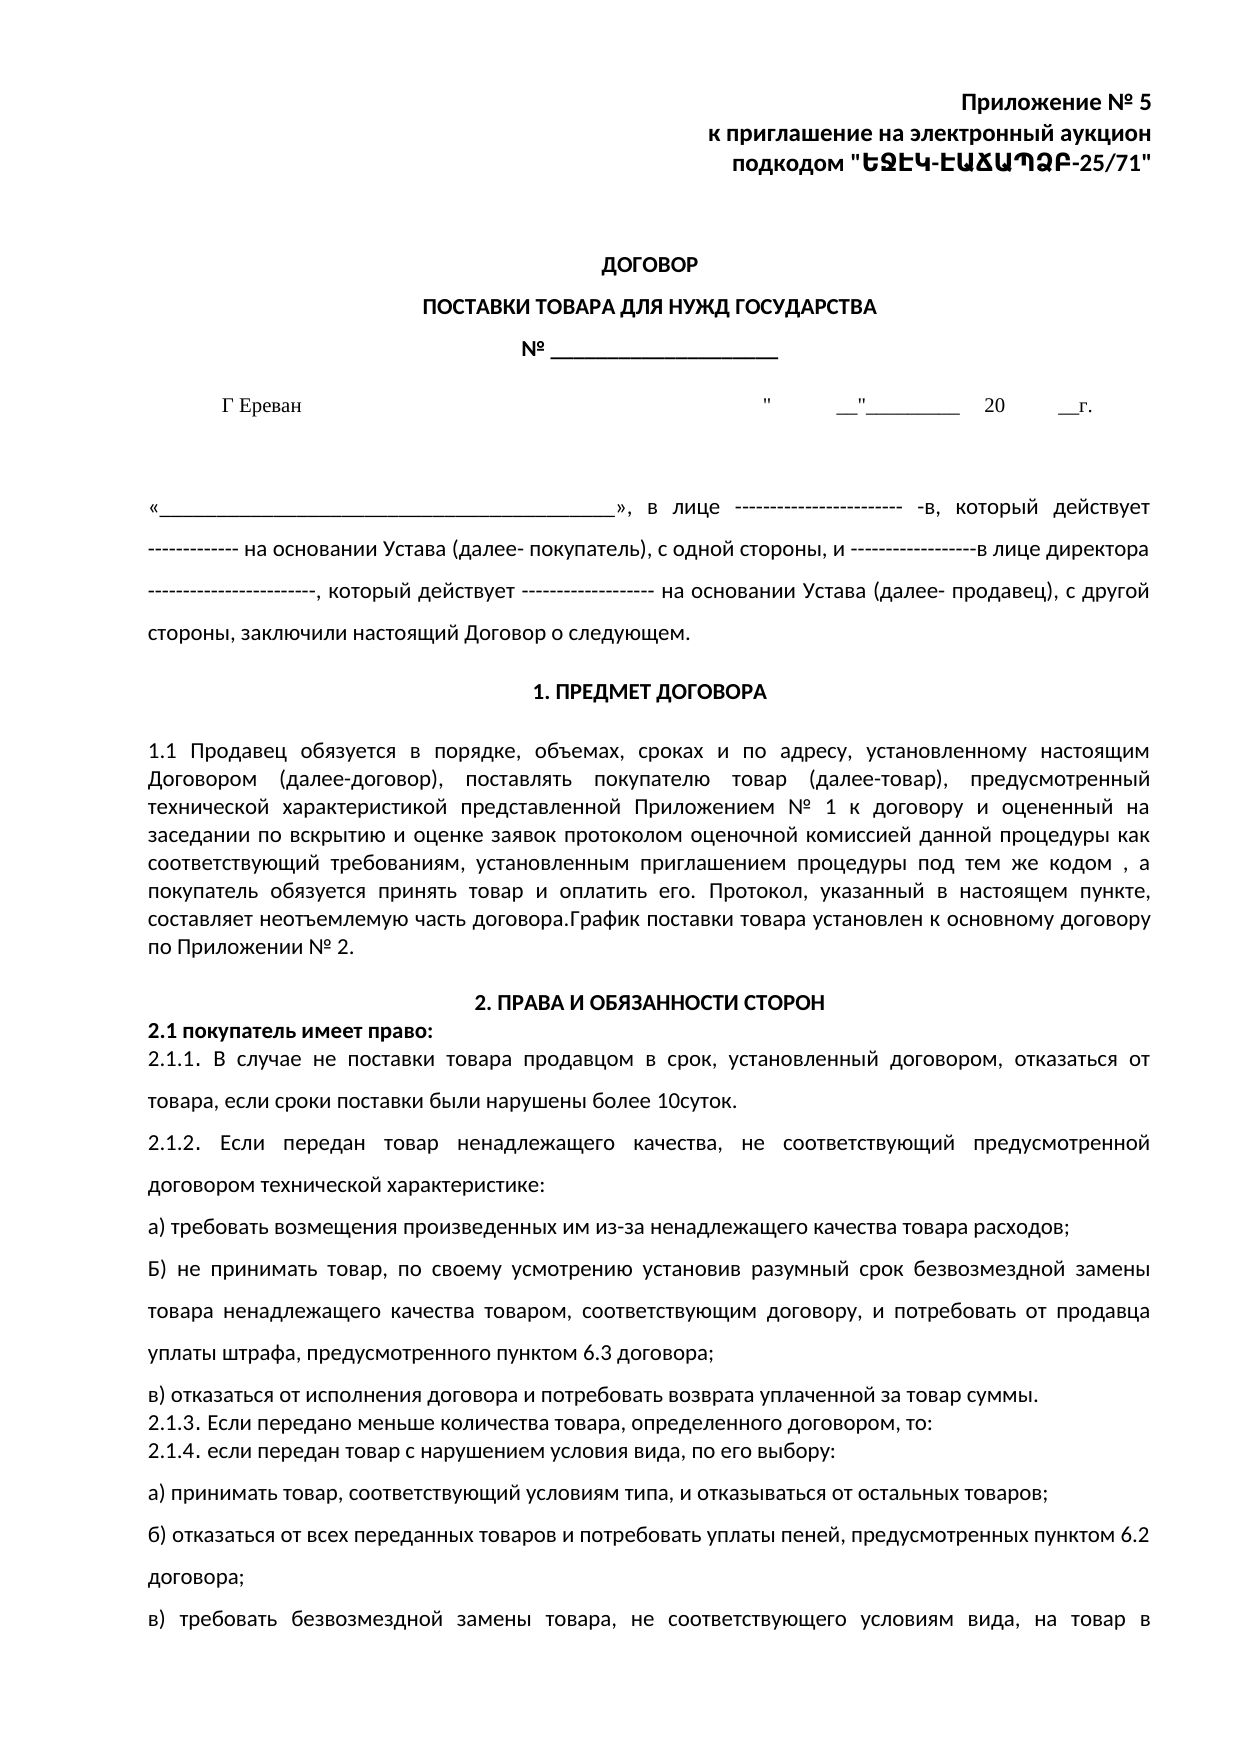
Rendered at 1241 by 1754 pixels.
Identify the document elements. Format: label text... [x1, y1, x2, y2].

list б) отказаться от всех переданных товаров и потребовать уплаты пеней, предусмотренных пунктом 6.2 договора; [148, 1520, 1152, 1590]
list 2. ПРАВА И ОБЯЗАННОСТИ СТОРОН [148, 988, 1152, 1016]
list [148, 1604, 1152, 1632]
text 2.1 покупатель имеет право: [148, 1016, 1152, 1044]
text 1.1 Продавец обязуется в порядке, объемах, сроках и по адресу, установленному настоящим Договором (далее-договор), поставлять покупателю товар (далее-товар), предусмотренный технической характеристикой представленной Приложением № 1 к договору и оцененный на заседании по вскрытию и оценке заявок протоколом оценочной комиссией данной процедуры как соответствующий требованиям, установленным приглашением процедуры под тем же кодом , а покупатель обязуется принять товар и оплатить его. Протокол, указанный в настоящем пункте, составляет неотъемлемую часть договора.График поставки товара установлен к основному договору по Приложении № 2. [148, 736, 1152, 960]
list а) принимать товар, соответствующий условиям типа, и отказываться от остальных товаров; [148, 1478, 1152, 1506]
text № ____________________ [148, 334, 1152, 362]
text ДОГОВОР [148, 251, 1152, 278]
table_header " __"_________ 20 __г. [620, 393, 1104, 434]
text 1. ПРЕДМЕТ ДОГОВОРА [148, 677, 1152, 705]
text в) отказаться от исполнения договора и потребовать возврата уплаченной за товар суммы. [148, 1380, 1152, 1408]
text подкодом "ԵՋԷԿ-ԷԱՃԱՊՁԲ-25/71" [177, 147, 1152, 178]
list Б) не принимать товар, по своему усмотрению установив разумный срок безвозмездной замены товара ненадлежащего качества товаром, соответствующим договору, и потребовать от продавца уплаты штрафа, предусмотренного пунктом 6.3 договора; [148, 1254, 1152, 1366]
text Приложение № 5 [148, 86, 1152, 117]
list 2.1.4․ если передан товар с нарушением условия вида, по его выбору: [148, 1436, 1152, 1464]
table_header Г Ереван [136, 393, 620, 434]
text «________________________________________», в лице ------------------------ -в, который действует ------------- на основании Устава (далее- покупатель), с одной стороны, и ------------------в лице директора ------------------------, который действует ------------------- на основании Устава (далее- продавец), с другой стороны, заключили настоящий Договор о следующем. [148, 492, 1152, 646]
list а) требовать возмещения произведенных им из-за ненадлежащего качества товара расходов; [148, 1212, 1152, 1240]
list 2.1.2․ Если передан товар ненадлежащего качества, не соответствующий предусмотренной договором технической характеристике: [148, 1128, 1152, 1198]
list 2.1.1․ В случае не поставки товара продавцом в срок, установленный договором, отказаться от товара, если сроки поставки были нарушены более 10суток. [148, 1044, 1152, 1114]
text 2.1.3․ Если передано меньше количества товара, определенного договором, то: [148, 1408, 1152, 1436]
text к приглашение на электронный аукцион [177, 117, 1152, 147]
text ПОСТАВКИ ТОВАРА ДЛЯ НУЖД ГОСУДАРСТВА [148, 292, 1152, 321]
